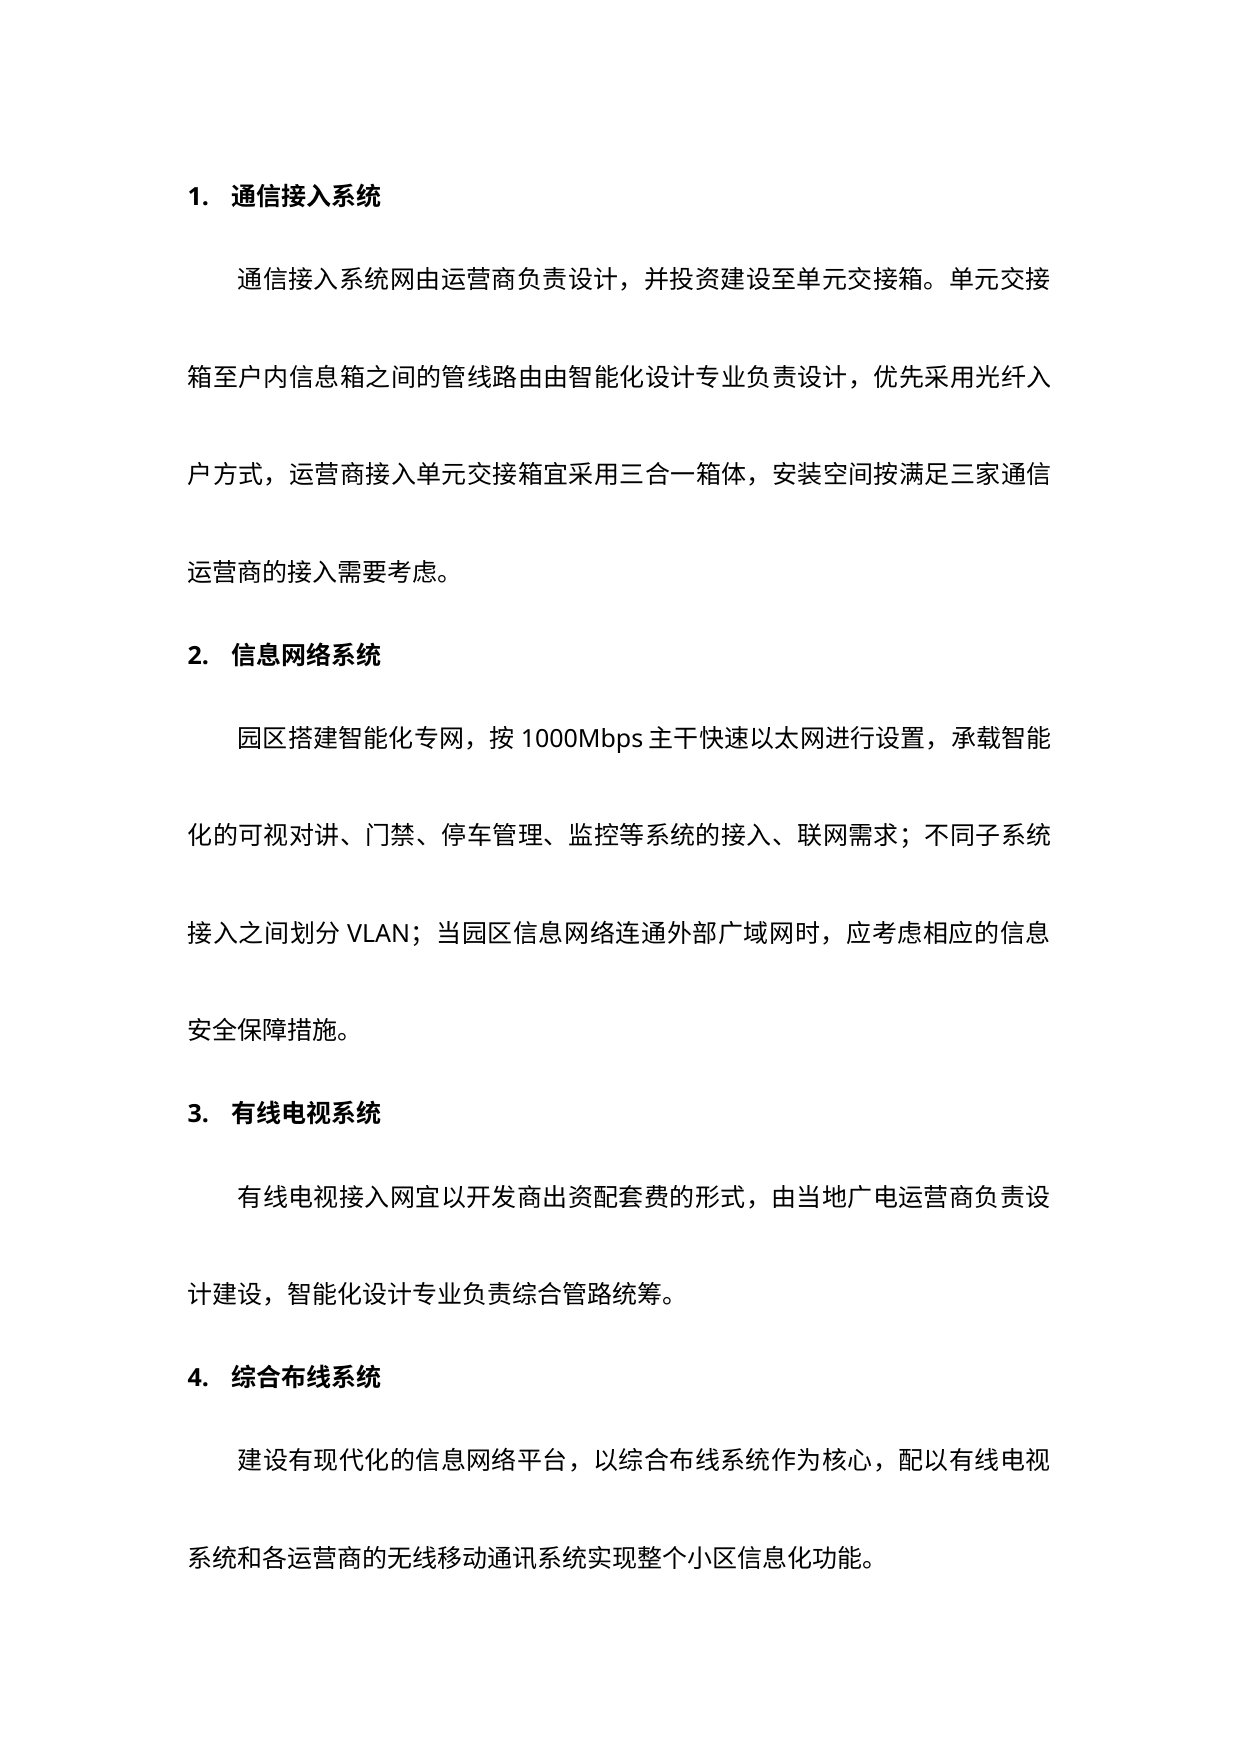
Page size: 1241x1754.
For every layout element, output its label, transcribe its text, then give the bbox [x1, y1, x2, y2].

list 有线电视系统 [187, 1079, 1053, 1144]
list 通信接入系统 [187, 162, 1053, 227]
list 建设有现代化的信息网络平台，以综合布线系统作为核心，配以有线电视系统和各运营商的无线移动通讯系统实现整个小区信息化功能。 [187, 1426, 1053, 1589]
list 信息网络系统 [187, 621, 1053, 686]
list 有线电视接入网宜以开发商出资配套费的形式，由当地广电运营商负责设计建设，智能化设计专业负责综合管路统筹。 [187, 1163, 1053, 1325]
list 通信接入系统网由运营商负责设计，并投资建设至单元交接箱。单元交接箱至户内信息箱之间的管线路由由智能化设计专业负责设计，优先采用光纤入户方式，运营商接入单元交接箱宜采用三合一箱体，安装空间按满足三家通信运营商的接入需要考虑。 [187, 245, 1053, 603]
list 园区搭建智能化专网，按1000Mbps主干快速以太网进行设置，承载智能化的可视对讲、门禁、停车管理、监控等系统的接入、联网需求；不同子系统接入之间划分VLAN；当园区信息网络连通外部广域网时，应考虑相应的信息安全保障措施。 [187, 704, 1053, 1061]
list 综合布线系统 [187, 1343, 1053, 1408]
